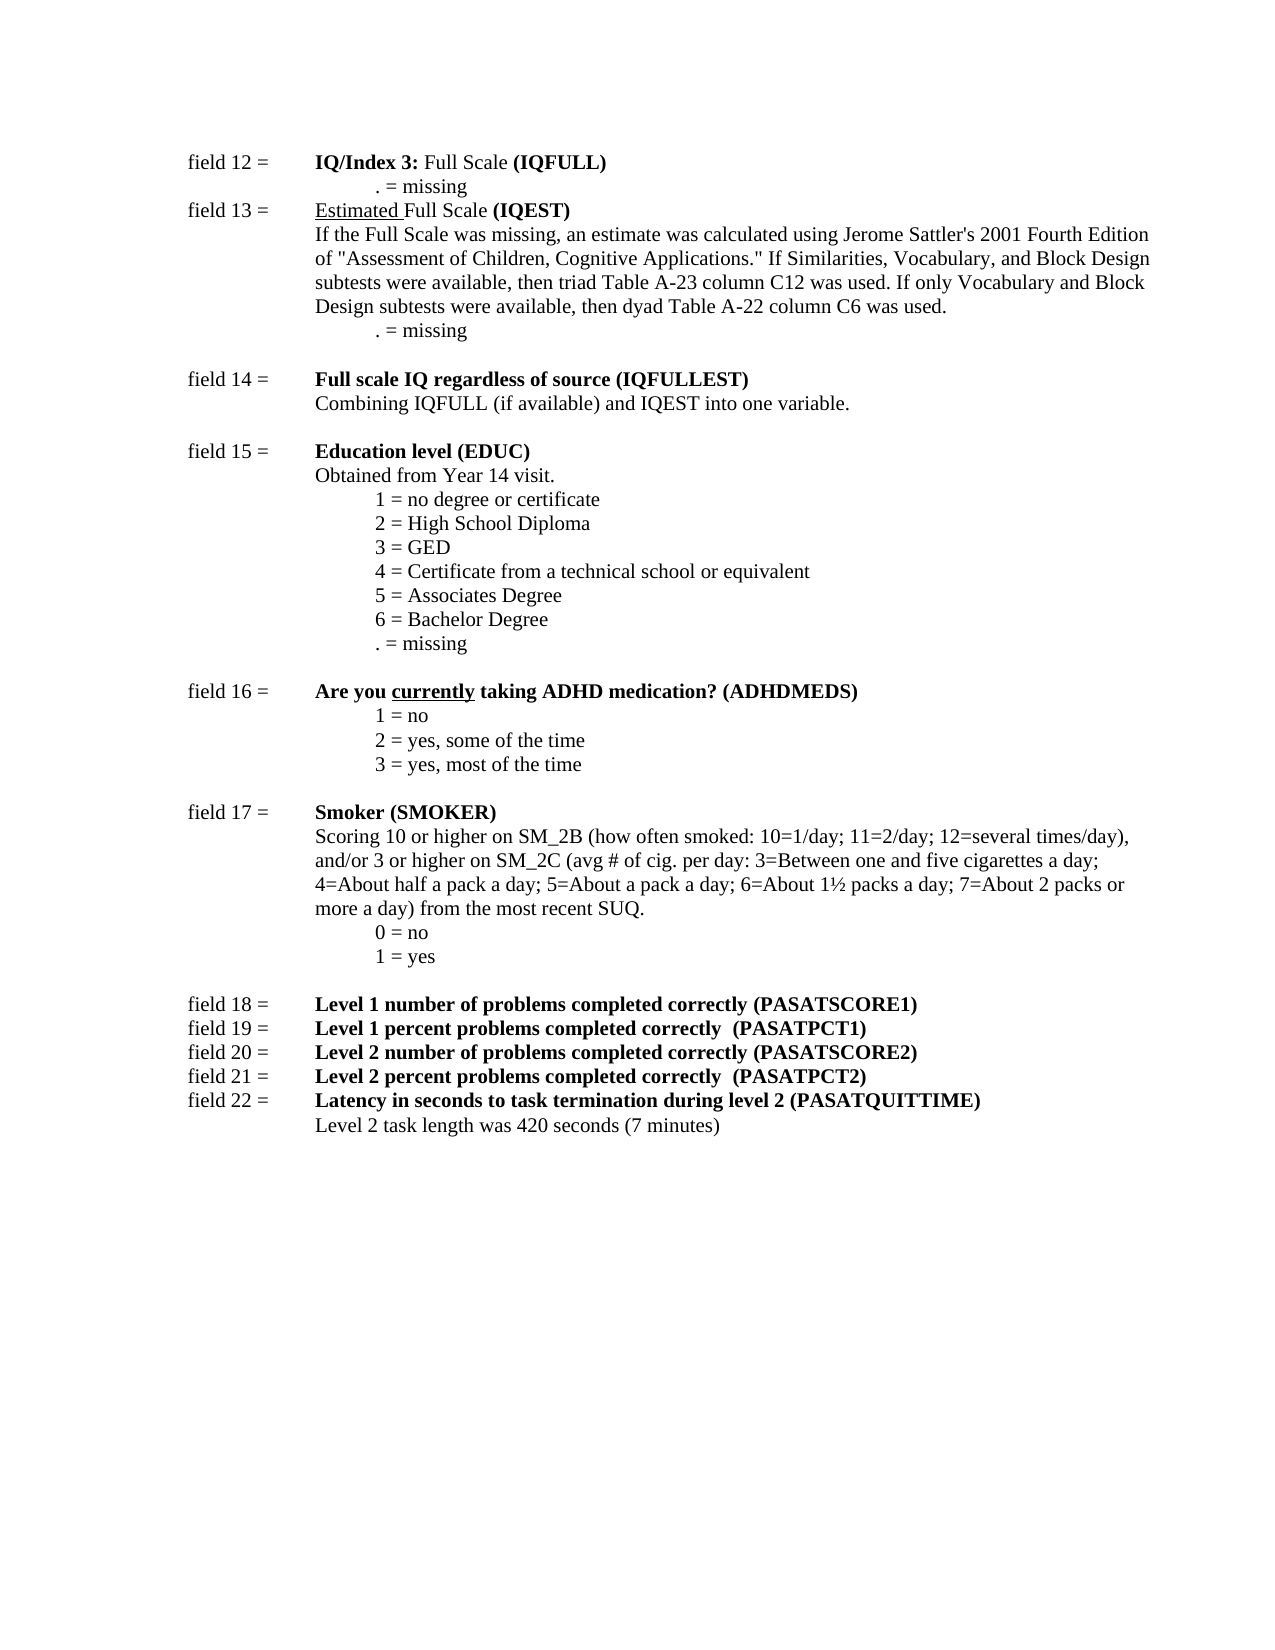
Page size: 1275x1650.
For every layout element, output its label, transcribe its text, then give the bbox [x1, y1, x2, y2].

list Education level (EDUC) [187, 439, 1162, 463]
text . = missing [300, 631, 1162, 655]
text 2 = High School Diploma [300, 511, 1162, 535]
text 3 = yes, most of the time [375, 752, 1162, 776]
text 4 = Certificate from a technical school or equivalent [300, 559, 1162, 583]
text Obtained from Year 14 visit. [315, 463, 1162, 487]
text 1 = no [375, 703, 1162, 727]
text Level 2 task length was 420 seconds (7 minutes) [315, 1112, 1162, 1137]
list Level 2 number of problems completed correctly (PASATSCORE2) [187, 1040, 1162, 1064]
list Level 1 percent problems completed correctly (PASATPCT1) [187, 1016, 1162, 1040]
text 2 = yes, some of the time [375, 727, 1162, 752]
list Latency in seconds to task termination during level 2 (PASATQUITTIME) [187, 1088, 1162, 1112]
text If the Full Scale was missing, an estimate was calculated using Jerome Sattler's 2001 Fourth Edition of "Assessment of Children, Cognitive Applications." If Similarities, Vocabulary, and Block Design [315, 222, 1162, 270]
list Estimated Full Scale (IQEST) [187, 198, 1162, 222]
text 5 = Associates Degree [300, 583, 1162, 607]
list Level 1 number of problems completed correctly (PASATSCORE1) [187, 992, 1162, 1016]
list Are you currently taking ADHD medication? (ADHDMEDS) [187, 679, 1162, 703]
text 6 = Bachelor Degree [300, 607, 1162, 631]
text 1 = yes [375, 944, 1162, 968]
list IQ/Index 3: Full Scale (IQFULL) [187, 150, 1162, 174]
text Scoring 10 or higher on SM_2B (how often smoked: 10=1/day; 11=2/day; 12=several times/day), and/or 3 or higher on SM_2C (avg # of cig. per day: 3=Between one and five cigarettes a day; 4=About half a pack a day; 5=About a pack a day; 6=About 1½ packs a day; 7=About 2 packs or more a day) from the most recent SUQ. [315, 824, 1162, 920]
list Smoker (SMOKER) [187, 800, 1162, 824]
list Level 2 percent problems completed correctly (PASATPCT2) [187, 1064, 1162, 1088]
list Full scale IQ regardless of source (IQFULLEST) [187, 367, 1162, 391]
text . = missing [375, 174, 1162, 198]
text Combining IQFULL (if available) and IQEST into one variable. [240, 391, 1162, 415]
text 3 = GED [300, 535, 1162, 559]
text 1 = no degree or certificate [300, 487, 1162, 511]
text Design subtests were available, then dyad Table A-22 column C6 was used. [240, 294, 1162, 318]
text . = missing [375, 318, 1162, 342]
text 0 = no [375, 920, 1162, 944]
text subtests were available, then triad Table A-23 column C12 was used. If only Vocabulary and Block [240, 270, 1162, 294]
